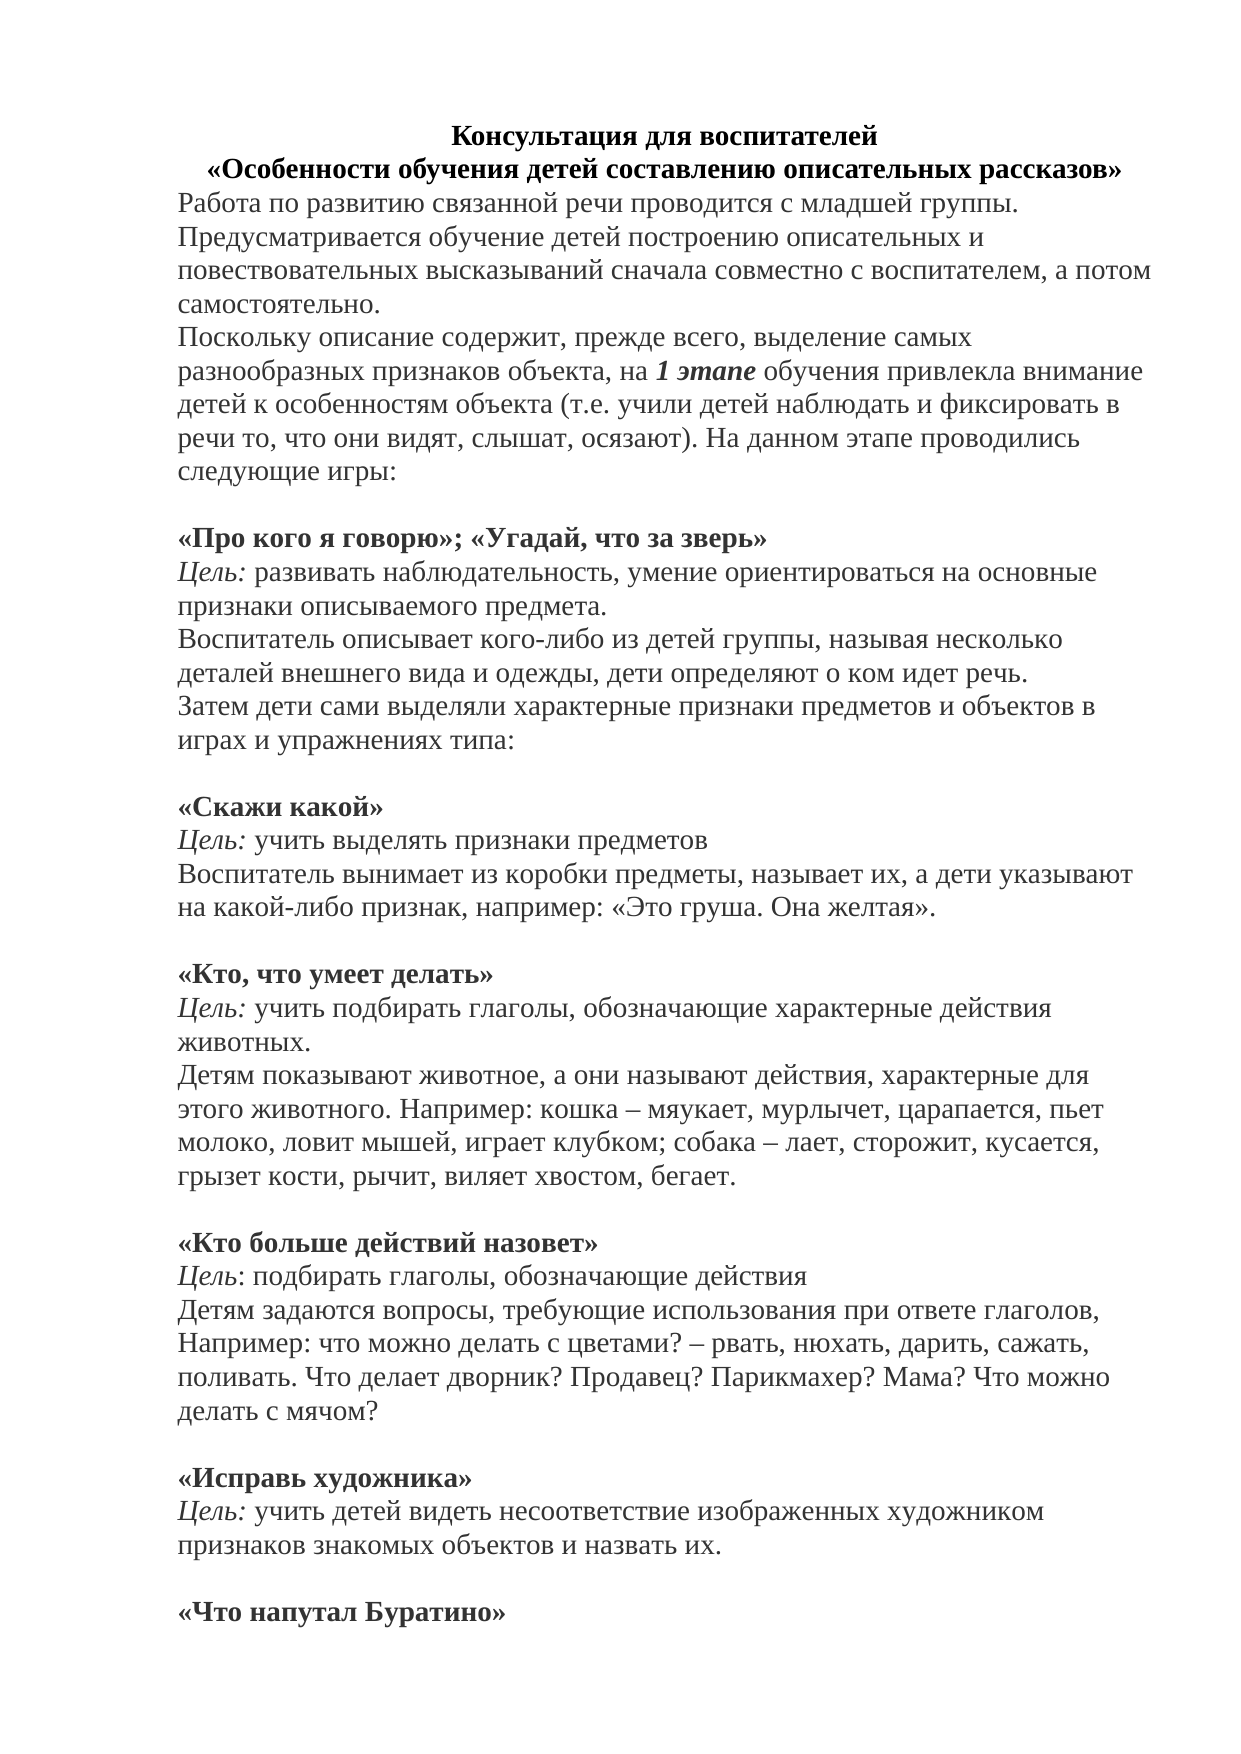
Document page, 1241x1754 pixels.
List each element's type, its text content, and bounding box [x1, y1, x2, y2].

text Воспитатель описывает кого-либо из детей группы, называя несколько деталей внешнего вида и одежды, дети определяют о ком идет речь. [177, 621, 1152, 688]
text «Кто больше действий назовет» [177, 1225, 1152, 1258]
text Цель: подбирать глаголы, обозначающие действия [177, 1258, 1152, 1292]
text «Скажи какой» [177, 789, 1152, 822]
text Детям задаются вопросы, требующие использования при ответе глаголов, Например: что можно делать с цветами? – рвать, нюхать, дарить, сажать, поливать. Что делает дворник? Продавец? Парикмахер? Мама? Что можно делать с мячом? [177, 1292, 1152, 1426]
text Цель: учить выделять признаки предметов [177, 822, 1152, 856]
text Цель: учить подбирать глаголы, обозначающие характерные действия животных. [177, 990, 1152, 1057]
text Затем дети сами выделяли характерные признаки предметов и объектов в играх и упражнениях типа: [177, 688, 1152, 755]
subtitle Консультация для воспитателей «Особенности обучения детей составлению описательных рассказов» [177, 118, 1152, 185]
text Цель: развивать наблюдательность, умение ориентироваться на основные признаки описываемого предмета. [177, 554, 1152, 621]
text Детям показывают животное, а они называют действия, характерные для этого животного. Например: кошка – мяукает, мурлычет, царапается, пьет молоко, ловит мышей, играет клубком; собака – лает, сторожит, кусается, грызет кости, рычит, виляет хвостом, бегает. [177, 1057, 1152, 1191]
text «Что напутал Буратино» [177, 1594, 1152, 1627]
text «Исправь художника» [177, 1460, 1152, 1493]
text «Кто, что умеет делать» [177, 957, 1152, 990]
text Поскольку описание содержит, прежде всего, выделение самых разнообразных признаков объекта, на 1 этапе обучения привлекла внимание детей к особенностям объекта (т.е. учили детей наблюдать и фиксировать в речи то, что они видят, слышат, осязают). На данном этапе проводились следующие игры: [177, 319, 1152, 487]
text Воспитатель вынимает из коробки предметы, называет их, а дети указывают на какой-либо признак, например: «Это груша. Она желтая». [177, 856, 1152, 923]
text «Про кого я говорю»; «Угадай, что за зверь» [177, 521, 1152, 554]
text Цель: учить детей видеть несоответствие изображенных художником признаков знакомых объектов и назвать их. [177, 1493, 1152, 1560]
text Работа по развитию связанной речи проводится с младшей группы. Предусматривается обучение детей построению описательных и повествовательных высказываний сначала совместно с воспитателем, а потом самостоятельно. [177, 185, 1152, 319]
